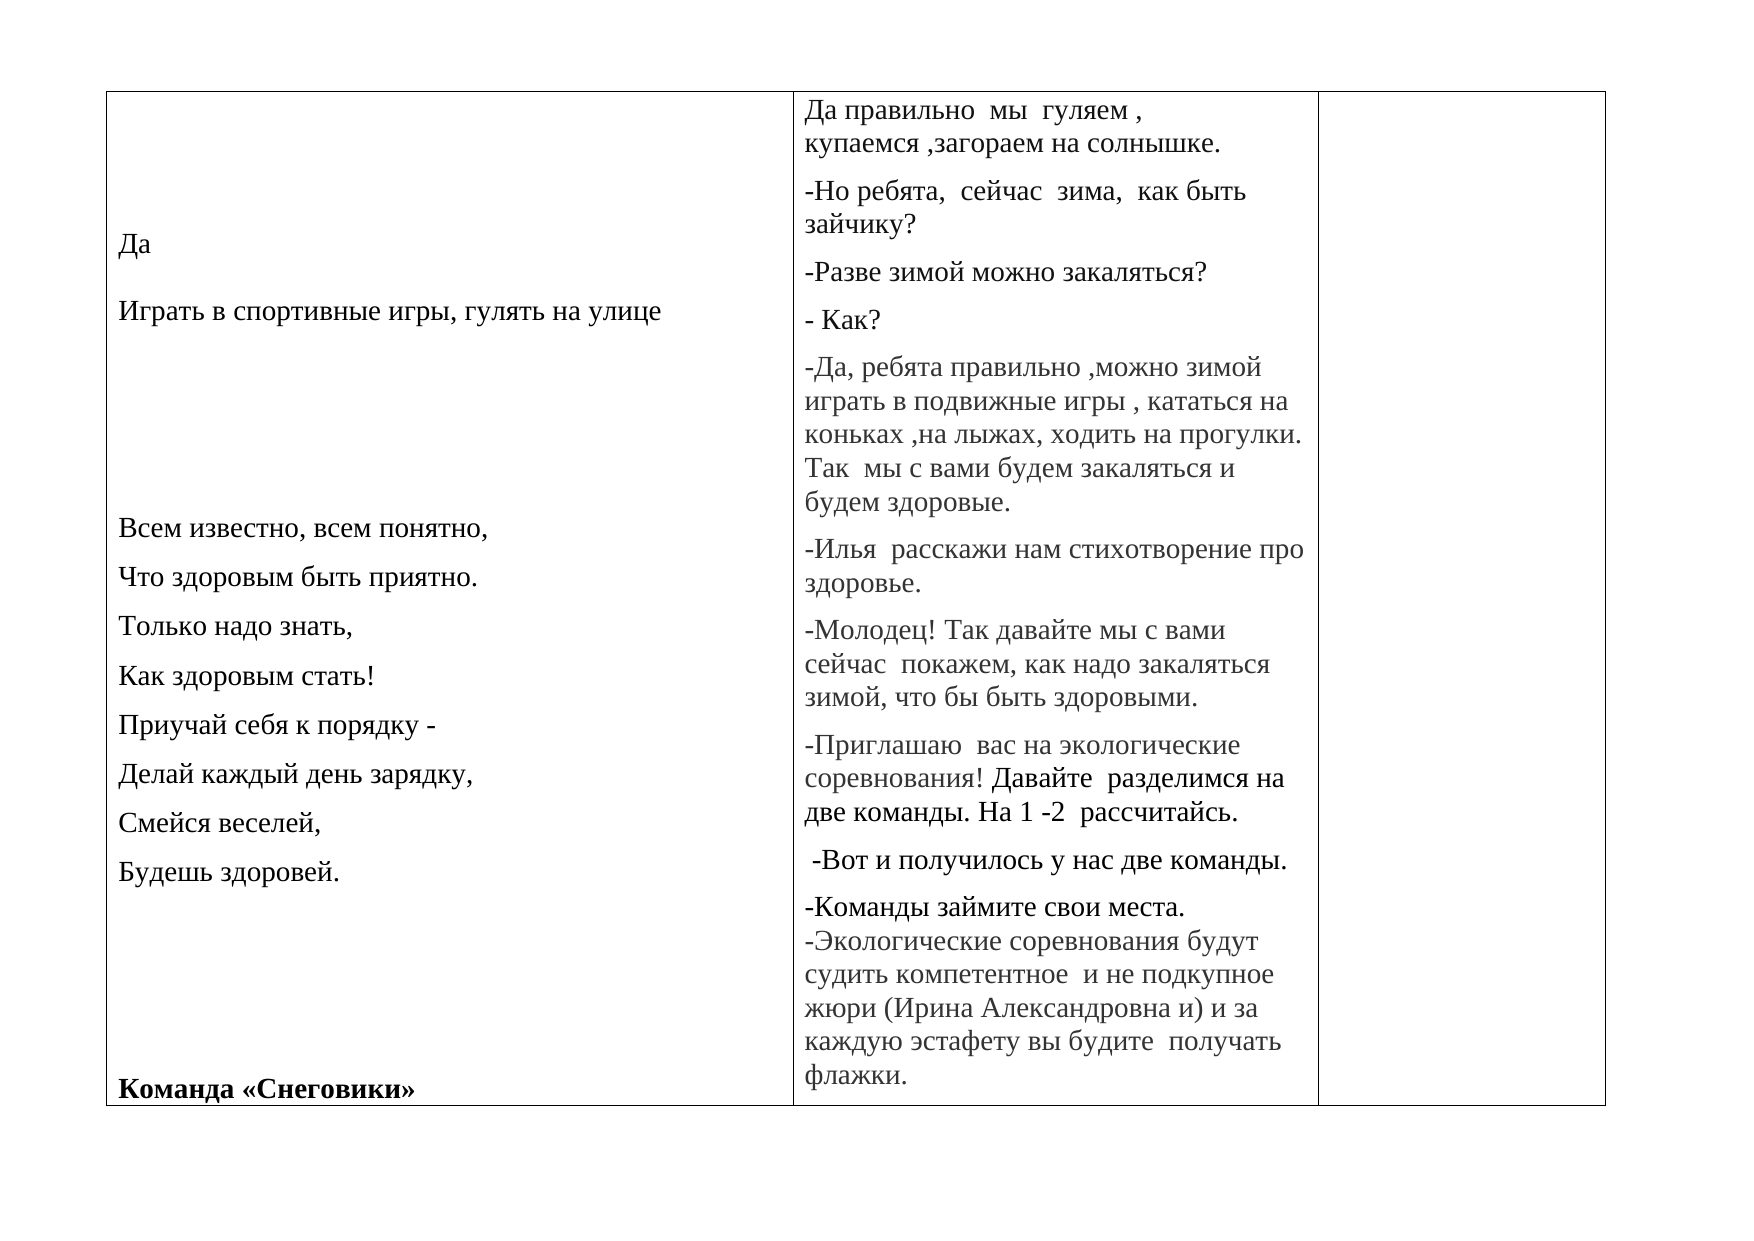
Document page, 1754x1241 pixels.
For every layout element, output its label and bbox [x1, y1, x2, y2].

table_cell [1319, 92, 1605, 1105]
table_cell [107, 92, 793, 1105]
table_cell [794, 92, 1318, 1105]
